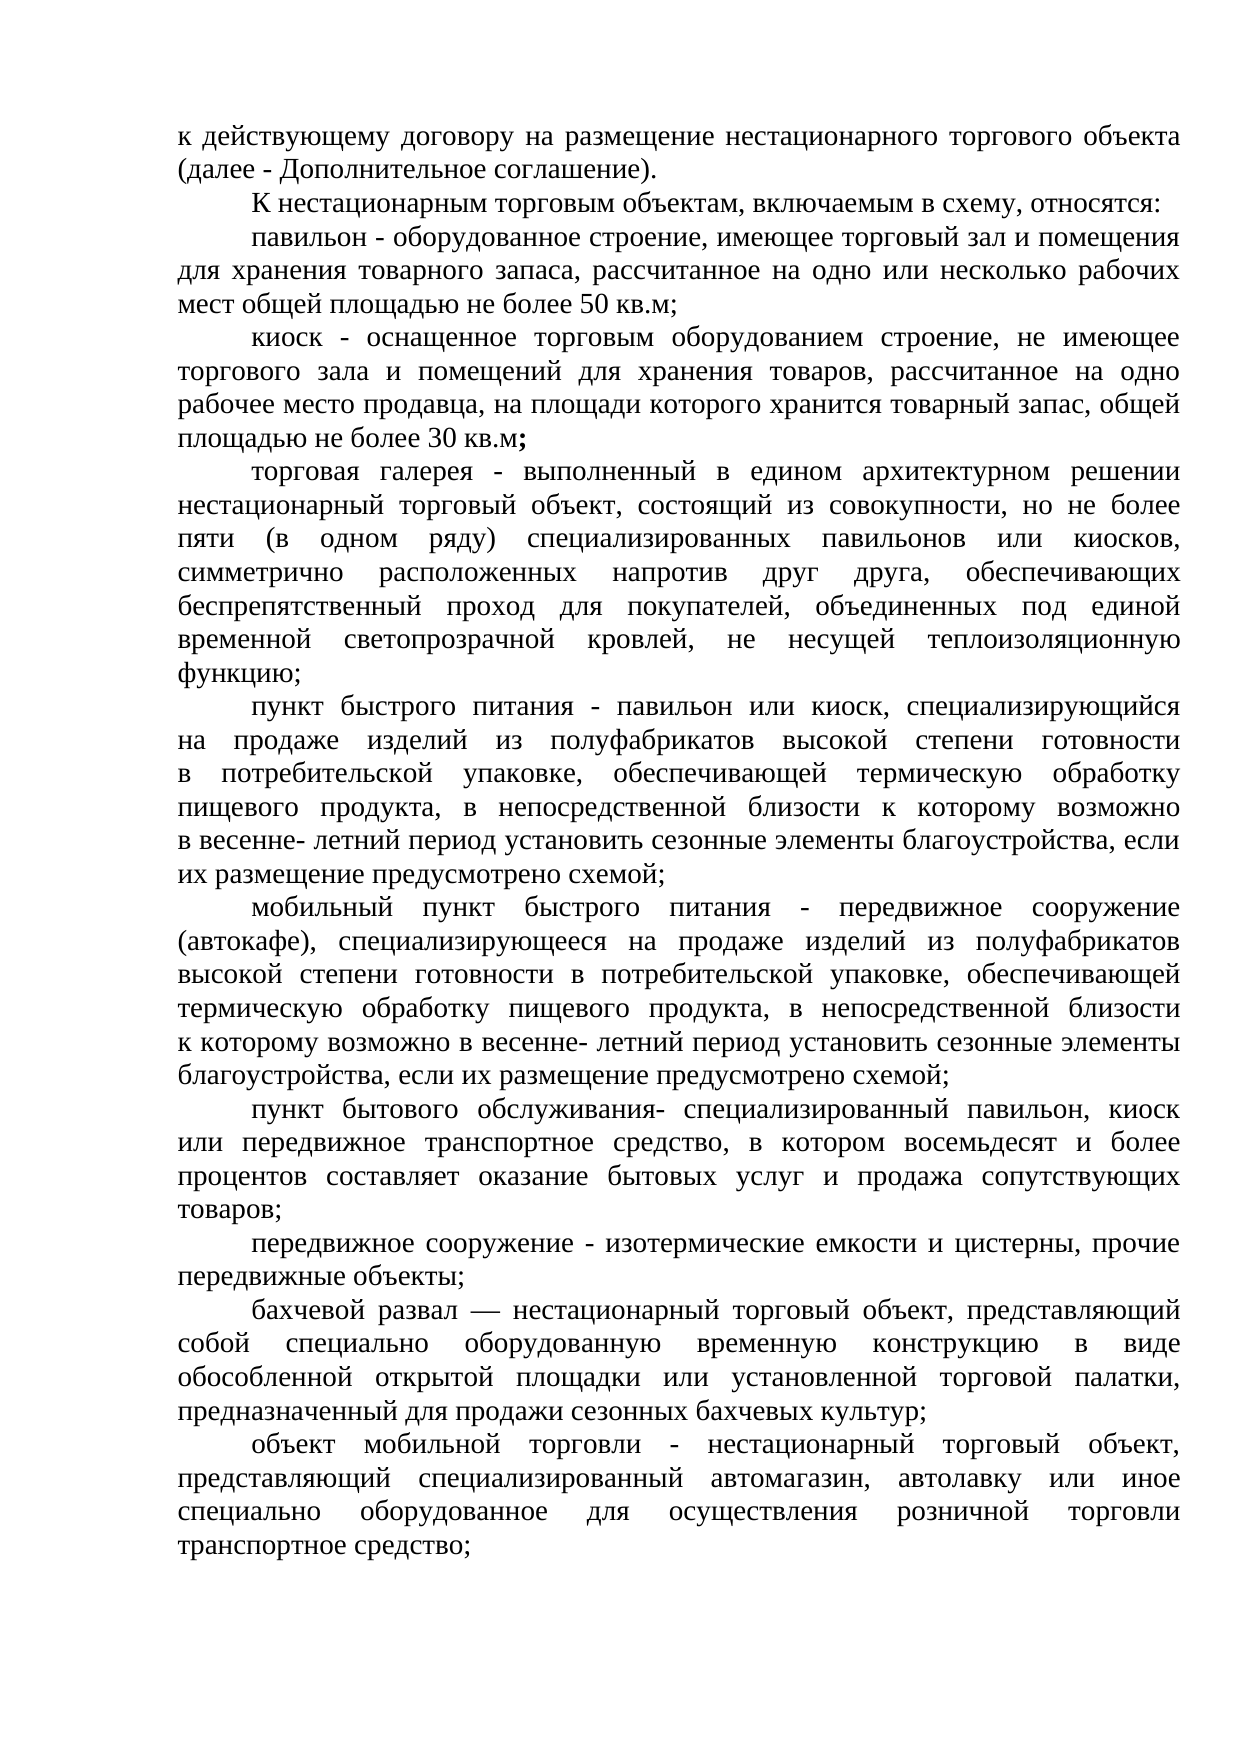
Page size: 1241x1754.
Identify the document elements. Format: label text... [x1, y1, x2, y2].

text К нестационарным торговым объектам, включаемым в схему, относятся: [177, 185, 1181, 219]
text бахчевой развал — нестационарный торговый объект, представляющий собой специально оборудованную временную конструкцию в виде обособленной открытой площадки или установленной торговой палатки, предназначенный для продажи сезонных бахчевых культур; [177, 1292, 1181, 1426]
text объект мобильной торговли - нестационарный торговый объект, представляющий специализированный автомагазин, автолавку или иное специально оборудованное для осуществления розничной торговли транспортное средство; [177, 1426, 1181, 1560]
text пункт быстрого питания - павильон или киоск, специализирующийся на продаже изделий из полуфабрикатов высокой степени готовности в потребительской упаковке, обеспечивающей термическую обработку пищевого продукта, в непосредственной близости к которому возможно в весенне- летний период установить сезонные элементы благоустройства, если их размещение предусмотрено схемой; [177, 688, 1181, 889]
text мобильный пункт быстрого питания - передвижное сооружение (автокафе), специализирующееся на продаже изделий из полуфабрикатов высокой степени готовности в потребительской упаковке, обеспечивающей термическую обработку пищевого продукта, в непосредственной близости к которому возможно в весенне- летний период установить сезонные элементы благоустройства, если их размещение предусмотрено схемой; [177, 889, 1181, 1091]
text павильон - оборудованное строение, имеющее торговый зал и помещения для хранения товарного запаса, рассчитанное на одно или несколько рабочих мест общей площадью не более 50 кв.м; [177, 219, 1181, 319]
text киоск - оснащенное торговым оборудованием строение, не имеющее торгового зала и помещений для хранения товаров, рассчитанное на одно рабочее место продавца, на площади которого хранится товарный запас, общей площадью не более 30 кв.м; [177, 319, 1181, 453]
text пункт бытового обслуживания- специализированный павильон, киоск или передвижное транспортное средство, в котором восемьдесят и более процентов составляет оказание бытовых услуг и продажа сопутствующих товаров; [177, 1091, 1181, 1225]
text торговая галерея - выполненный в едином архитектурном решении нестационарный торговый объект, состоящий из совокупности, но не более пяти (в одном ряду) специализированных павильонов или киосков, симметрично расположенных напротив друг друга, обеспечивающих беспрепятственный проход для покупателей, объединенных под единой временной светопрозрачной кровлей, не несущей теплоизоляционную функцию; [177, 453, 1181, 688]
text передвижное сооружение - изотермические емкости и цистерны, прочие передвижные объекты; [177, 1225, 1181, 1292]
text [177, 118, 1181, 185]
